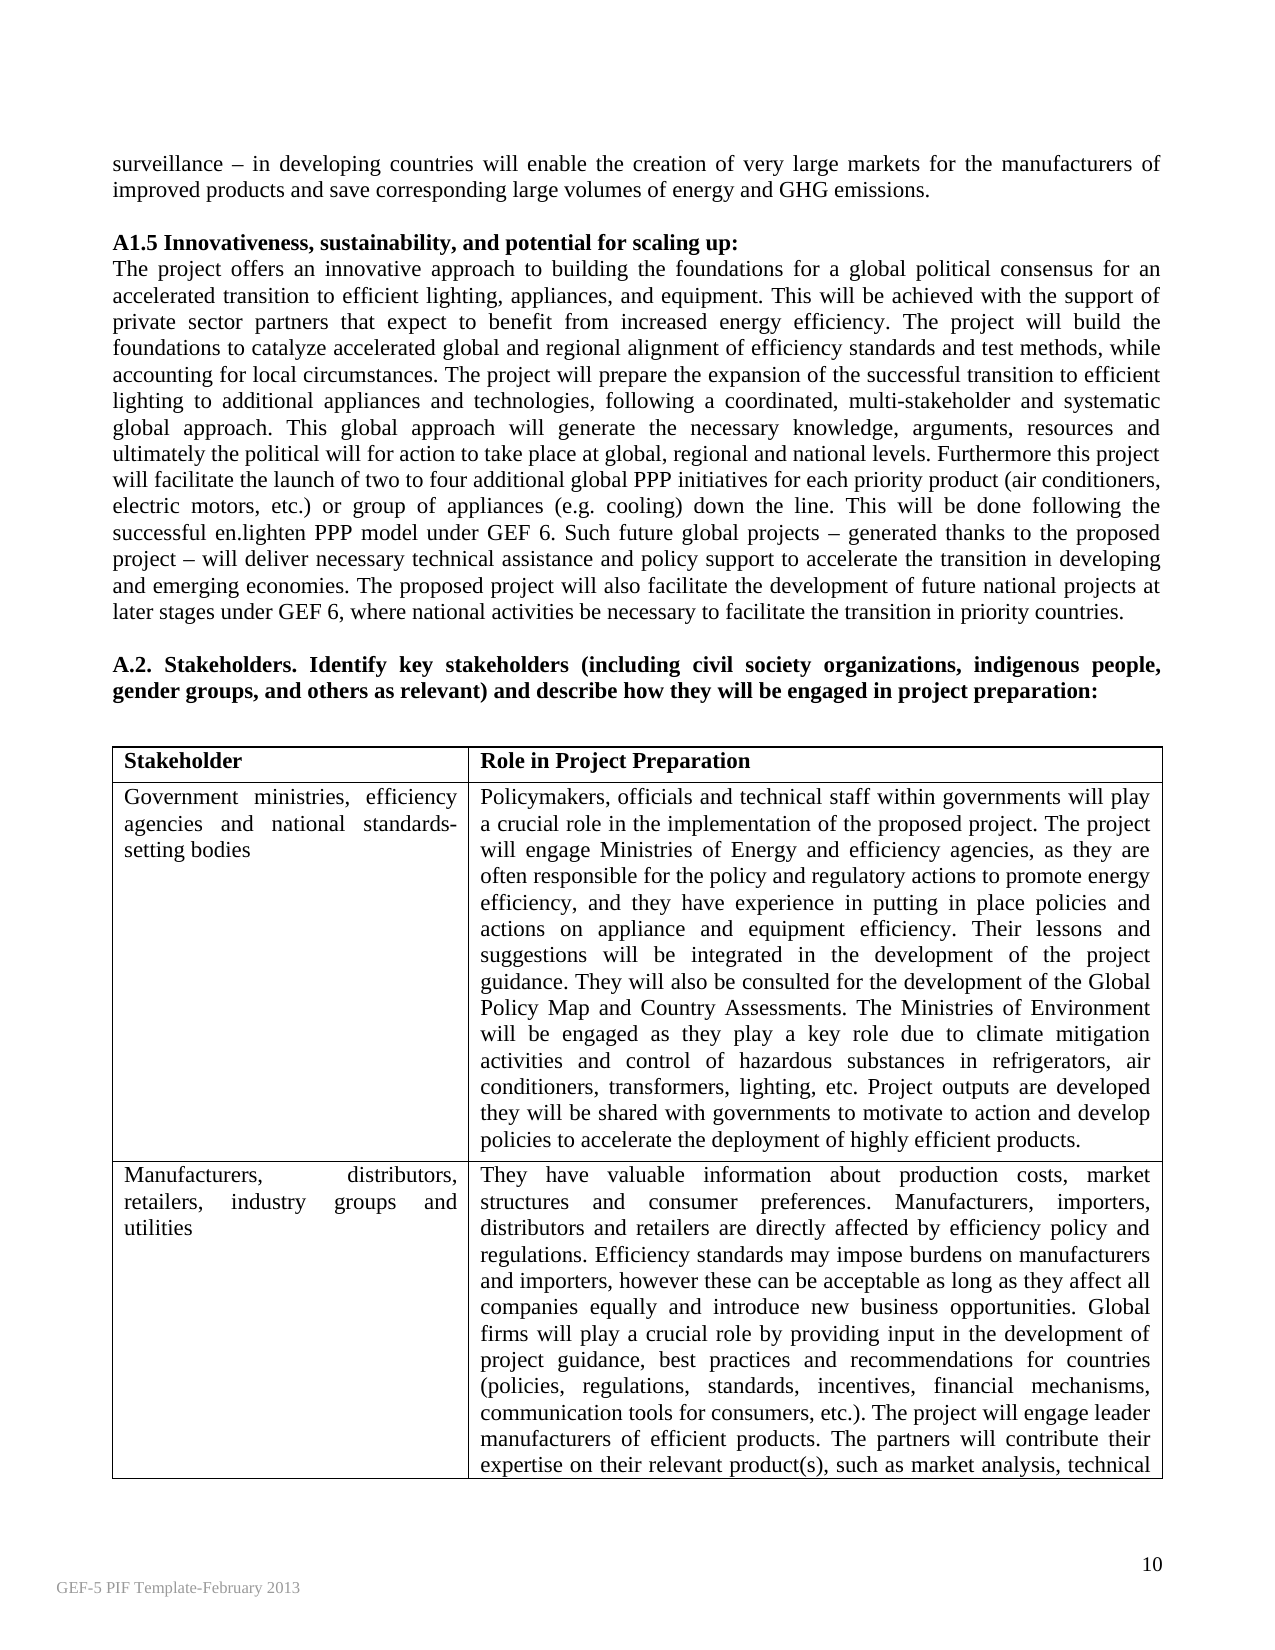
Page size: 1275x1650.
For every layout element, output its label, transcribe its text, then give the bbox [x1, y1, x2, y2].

text A.2. Stakeholders. Identify key stakeholders (including civil society organizations, indigenous people, gender groups, and others as relevant) and describe how they will be engaged in project preparation: [112, 651, 1162, 703]
table_header Stakeholder [113, 748, 468, 782]
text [112, 150, 1162, 203]
table_header Role in Project Preparation [469, 748, 1162, 782]
text The project offers an innovative approach to building the foundations for a global political consensus for an accelerated transition to efficient lighting, appliances, and equipment. This will be achieved with the support of private sector partners that expect to benefit from increased energy efficiency. The project will build the foundations to catalyze accelerated global and regional alignment of efficiency standards and test methods, while accounting for local circumstances. The project will prepare the expansion of the successful transition to efficient lighting to additional appliances and technologies, following a coordinated, multi-stakeholder and systematic global approach. This global approach will generate the necessary knowledge, arguments, resources and ultimately the political will for action to take place at global, regional and national levels. Furthermore this project will facilitate the launch of two to four additional global PPP initiatives for each priority product (air conditioners, electric motors, etc.) or group of appliances (e.g. cooling) down the line. This will be done following the successful en.lighten PPP model under GEF 6. Such future global projects – generated thanks to the proposed project – will deliver necessary technical assistance and policy support to accelerate the transition in developing and emerging economies. The proposed project will also facilitate the development of future national projects at later stages under GEF 6, where national activities be necessary to facilitate the transition in priority countries. [112, 255, 1162, 624]
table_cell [469, 1162, 1162, 1478]
text A1.5 Innovativeness, sustainability, and potential for scaling up: [112, 229, 1162, 255]
table_cell Policymakers, officials and technical staff within governments will play a crucial role in the implementation of the proposed project. The project will engage Ministries of Energy and efficiency agencies, as they are often responsible for the policy and regulatory actions to promote energy efficiency, and they have experience in putting in place policies and actions on appliance and equipment efficiency. Their lessons and suggestions will be integrated in the development of the project guidance. They will also be consulted for the development of the Global Policy Map and Country Assessments. The Ministries of Environment will be engaged as they play a key role due to climate mitigation activities and control of hazardous substances in refrigerators, air conditioners, transformers, lighting, etc. Project outputs are developed they will be shared with governments to motivate to action and develop policies to accelerate the deployment of highly efficient products. [469, 783, 1162, 1161]
table_cell Government ministries, efficiency agencies and national standards-setting bodies [113, 783, 468, 1161]
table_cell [113, 1162, 468, 1478]
